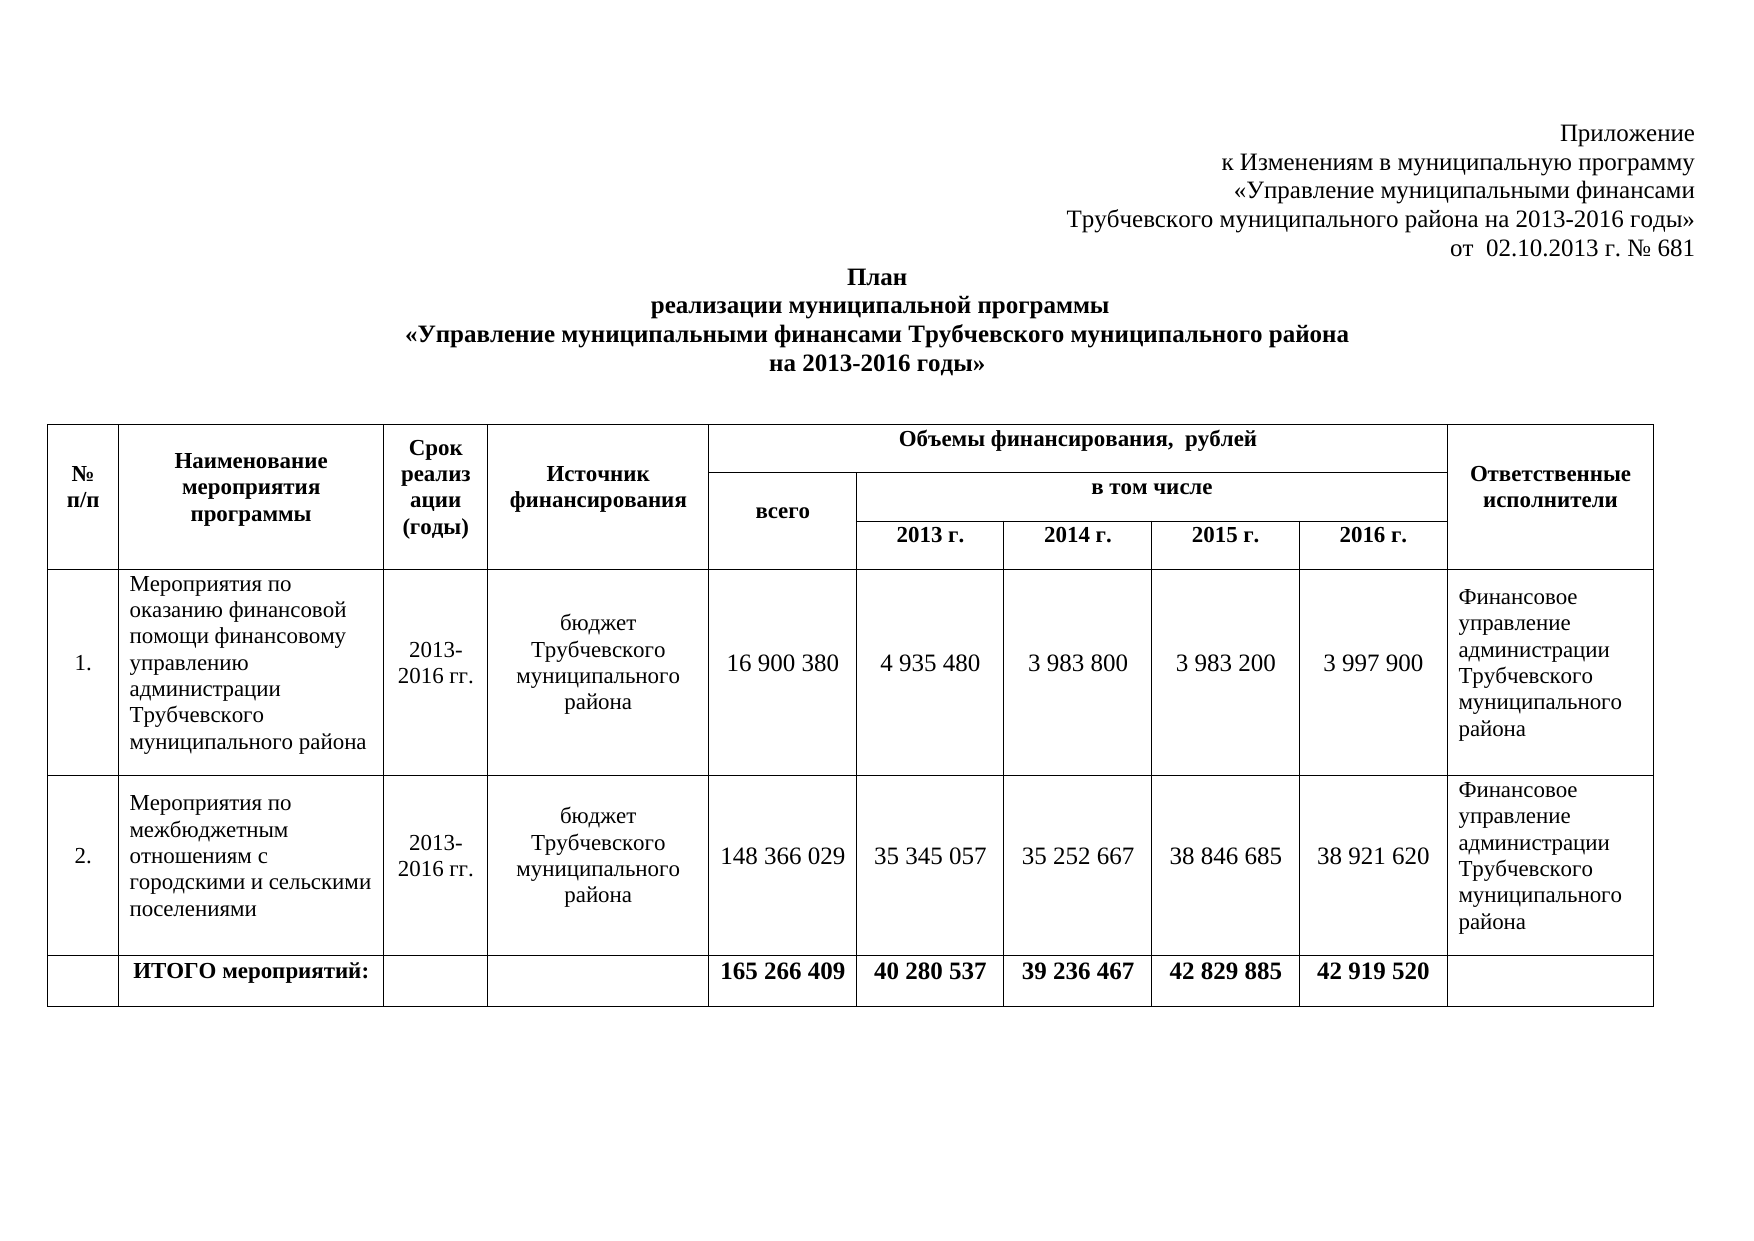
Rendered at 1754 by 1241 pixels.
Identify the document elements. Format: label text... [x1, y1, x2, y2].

table_cell [48, 956, 118, 1006]
text Приложение [59, 118, 1695, 147]
table_cell 2013 г. [857, 522, 1003, 569]
table_cell Финансовое управление администрации Трубчевского муниципального района [1448, 776, 1653, 955]
table_cell 2013-2016 гг. [384, 570, 487, 775]
table_cell всего [709, 473, 856, 569]
text План [59, 262, 1695, 291]
text реализации муниципальной программы [59, 291, 1695, 319]
text от 02.10.2013 г. № 681 [59, 233, 1695, 262]
table_header Источник финансирования [488, 425, 708, 569]
table_cell 38 846 685 [1152, 776, 1299, 955]
table_cell ИТОГО мероприятий: [119, 956, 383, 1006]
table_cell 3 983 200 [1152, 570, 1299, 775]
table_cell 40 280 537 [857, 956, 1003, 1006]
table_cell [488, 956, 708, 1006]
table_cell 3 997 900 [1300, 570, 1447, 775]
table_cell 42 919 520 [1300, 956, 1447, 1006]
table_cell 165 266 409 [709, 956, 856, 1006]
table_cell 2016 г. [1300, 522, 1447, 569]
table_cell 2. [48, 776, 118, 955]
table_header Наименование мероприятия программы [119, 425, 383, 569]
table_cell в том числе [857, 473, 1447, 521]
table_cell 39 236 467 [1004, 956, 1151, 1006]
text «Управление муниципальными финансами Трубчевского муниципального района [59, 319, 1695, 348]
table_header № п/п [48, 425, 118, 569]
table_cell 35 252 667 [1004, 776, 1151, 955]
table_cell бюджет Трубчевского муниципального района [488, 570, 708, 775]
table_cell 2015 г. [1152, 522, 1299, 569]
table_cell Финансовое управление администрации Трубчевского муниципального района [1448, 570, 1653, 775]
table_header Объемы финансирования, рублей [709, 425, 1447, 472]
table_cell Мероприятия по оказанию финансовой помощи финансовому управлению администрации Трубчевского муниципального района [119, 570, 383, 775]
text на 2013-2016 годы» [59, 348, 1695, 377]
text Трубчевского муниципального района на 2013-2016 годы» [59, 204, 1695, 233]
table_cell 35 345 057 [857, 776, 1003, 955]
table_cell 16 900 380 [709, 570, 856, 775]
table_cell бюджет Трубчевского муниципального района [488, 776, 708, 955]
text «Управление муниципальными финансами [59, 176, 1695, 204]
table_cell 4 935 480 [857, 570, 1003, 775]
table_cell 2014 г. [1004, 522, 1151, 569]
text к Изменениям в муниципальную программу [59, 147, 1695, 176]
table_header Ответственные исполнители [1448, 425, 1653, 569]
table_cell 2013-2016 гг. [384, 776, 487, 955]
table_cell 3 983 800 [1004, 570, 1151, 775]
table_cell [384, 956, 487, 1006]
table_cell 148 366 029 [709, 776, 856, 955]
table_cell 42 829 885 [1152, 956, 1299, 1006]
table_cell 1. [48, 570, 118, 775]
table_cell Мероприятия по межбюджетным отношениям с городскими и сельскими поселениями [119, 776, 383, 955]
table_cell [1448, 956, 1653, 1006]
table_header Срок реализации (годы) [384, 425, 487, 569]
table_cell 38 921 620 [1300, 776, 1447, 955]
